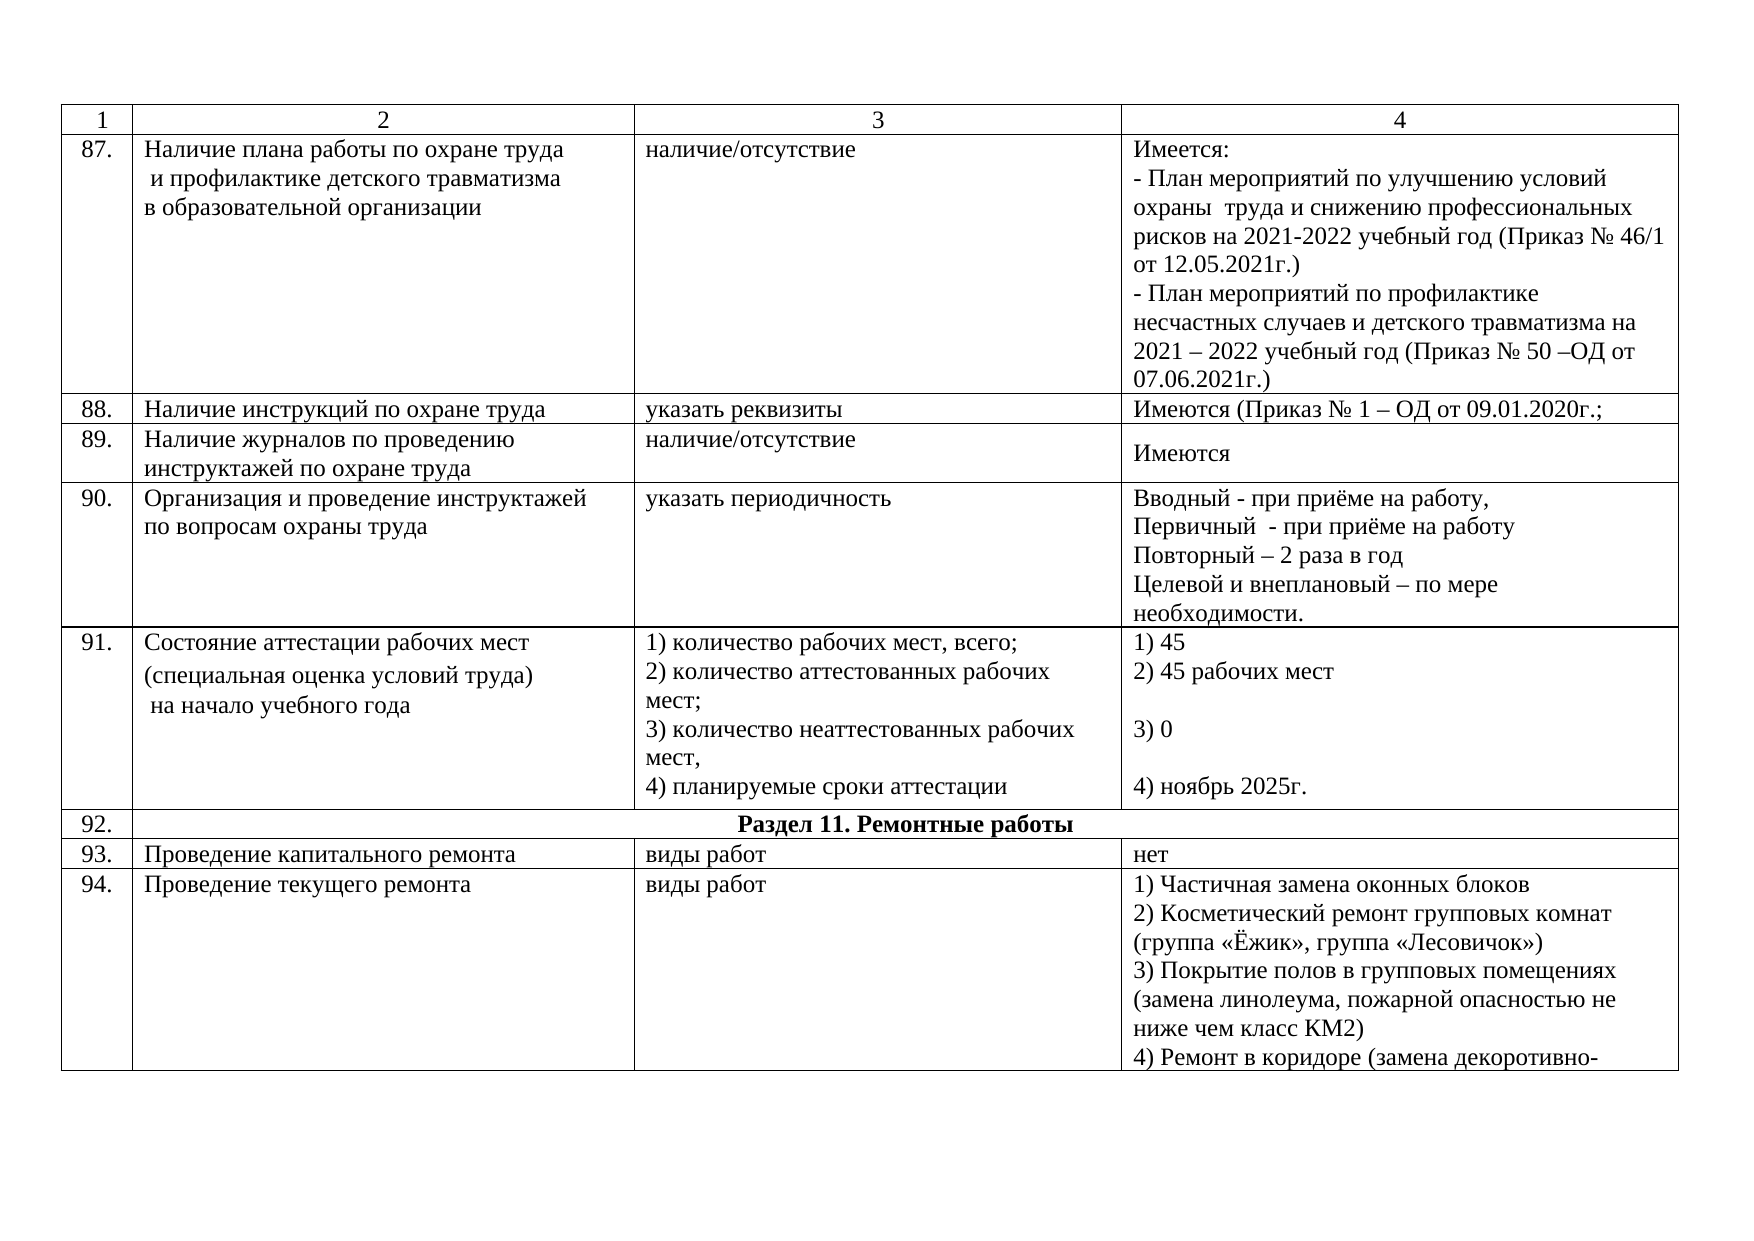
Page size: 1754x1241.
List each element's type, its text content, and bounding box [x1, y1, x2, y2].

table_header 1 [62, 105, 132, 133]
table_cell 89. [62, 424, 132, 482]
table_cell Наличие инструкций по охране труда [133, 394, 634, 423]
table_cell наличие/отсутствие [635, 424, 1121, 482]
table_cell 92. [62, 810, 132, 838]
table_cell 94. [62, 869, 132, 1070]
table_cell 1) 45 2) 45 рабочих мест 3) 0 4) ноябрь 2025г. [1122, 628, 1678, 808]
table_cell 91. [62, 628, 132, 808]
table_cell 87. [62, 135, 132, 393]
table_cell 90. [62, 483, 132, 626]
table_cell Проведение капитального ремонта [133, 839, 634, 868]
table_cell Проведение текущего ремонта [133, 869, 634, 1070]
table_cell наличие/отсутствие [635, 135, 1121, 393]
table_cell нет [1122, 839, 1678, 868]
table_cell Вводный - при приёме на работу, Первичный - при приёме на работу Повторный – 2 раза в год Целевой и внеплановый – по мере необходимости. [1122, 483, 1678, 626]
table_cell Имеется: - План мероприятий по улучшению условий охраны труда и снижению профессиональных рисков на 2021-2022 учебный год (Приказ № 46/1 от 12.05.2021г.) - План мероприятий по профилактике несчастных случаев и детского травматизма на 2021 – 2022 учебный год (Приказ № 50 –ОД от 07.06.2021г.) [1122, 135, 1678, 393]
table_cell 1) количество рабочих мест, всего; 2) количество аттестованных рабочих мест; 3) количество неаттестованных рабочих мест, 4) планируемые сроки аттестации [635, 628, 1121, 808]
table_header 4 [1122, 105, 1678, 133]
table_cell Имеются [1122, 424, 1678, 482]
table_cell Раздел 11. Ремонтные работы [133, 810, 1678, 838]
table_cell 88. [62, 394, 132, 423]
table_header 3 [635, 105, 1121, 133]
table_cell виды работ [635, 869, 1121, 1070]
table_cell Наличие журналов по проведению инструктажей по охране труда [133, 424, 634, 482]
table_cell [1122, 869, 1678, 1070]
table_cell 93. [62, 839, 132, 868]
table_cell указать реквизиты [635, 394, 1121, 423]
table_cell Наличие плана работы по охране труда и профилактике детского травматизма в образовательной организации [133, 135, 634, 393]
table_cell указать периодичность [635, 483, 1121, 626]
table_cell Состояние аттестации рабочих мест (специальная оценка условий труда) на начало учебного года [133, 628, 634, 808]
table_header 2 [133, 105, 634, 133]
table_cell виды работ [635, 839, 1121, 868]
table_cell Имеются (Приказ № 1 – ОД от 09.01.2020г.; [1122, 394, 1678, 423]
table_cell Организация и проведение инструктажей по вопросам охраны труда [133, 483, 634, 626]
